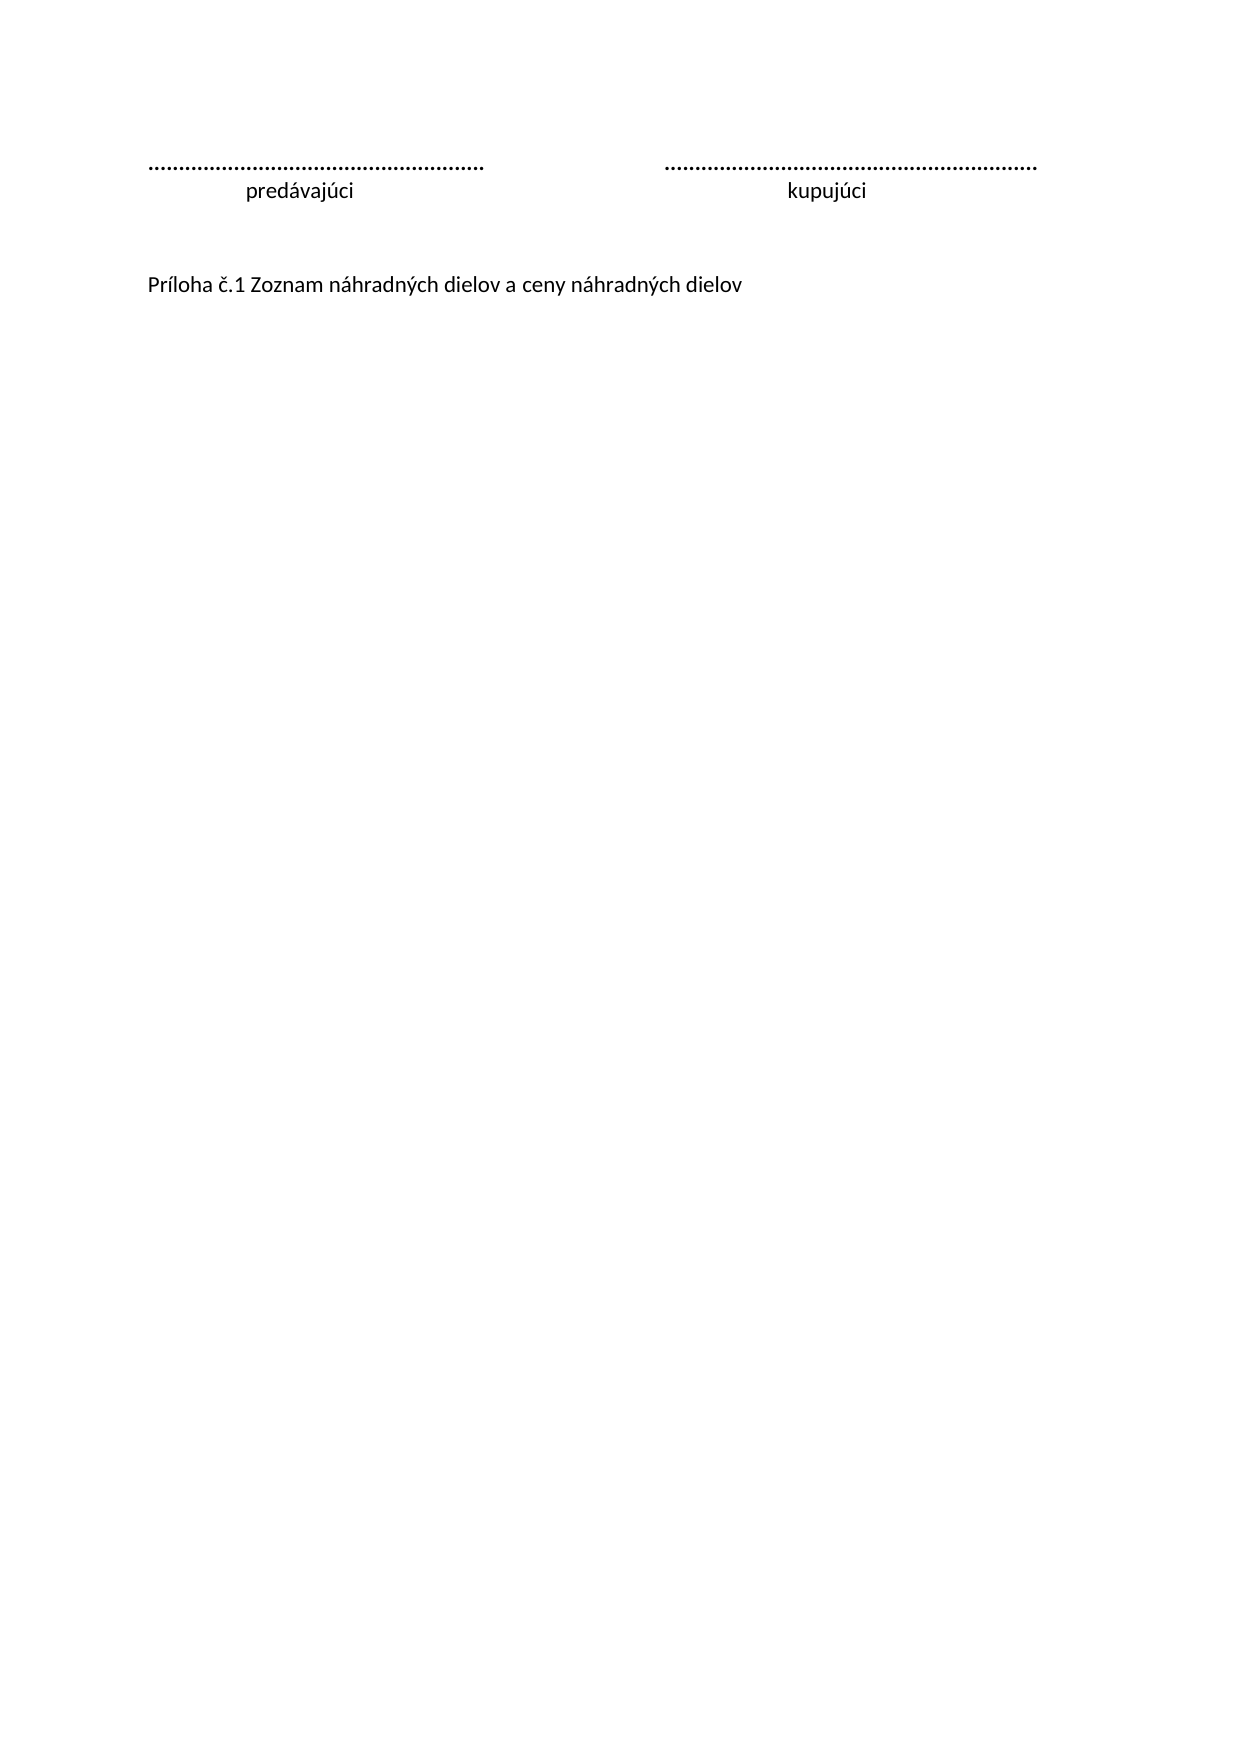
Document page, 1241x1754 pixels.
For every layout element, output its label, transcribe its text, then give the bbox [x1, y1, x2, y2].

text predávajúci kupujúci [148, 176, 1092, 204]
text Príloha č.1 Zoznam náhradných dielov a ceny náhradných dielov [148, 270, 1092, 298]
text ....................................................... ............................................................. [148, 148, 1092, 176]
